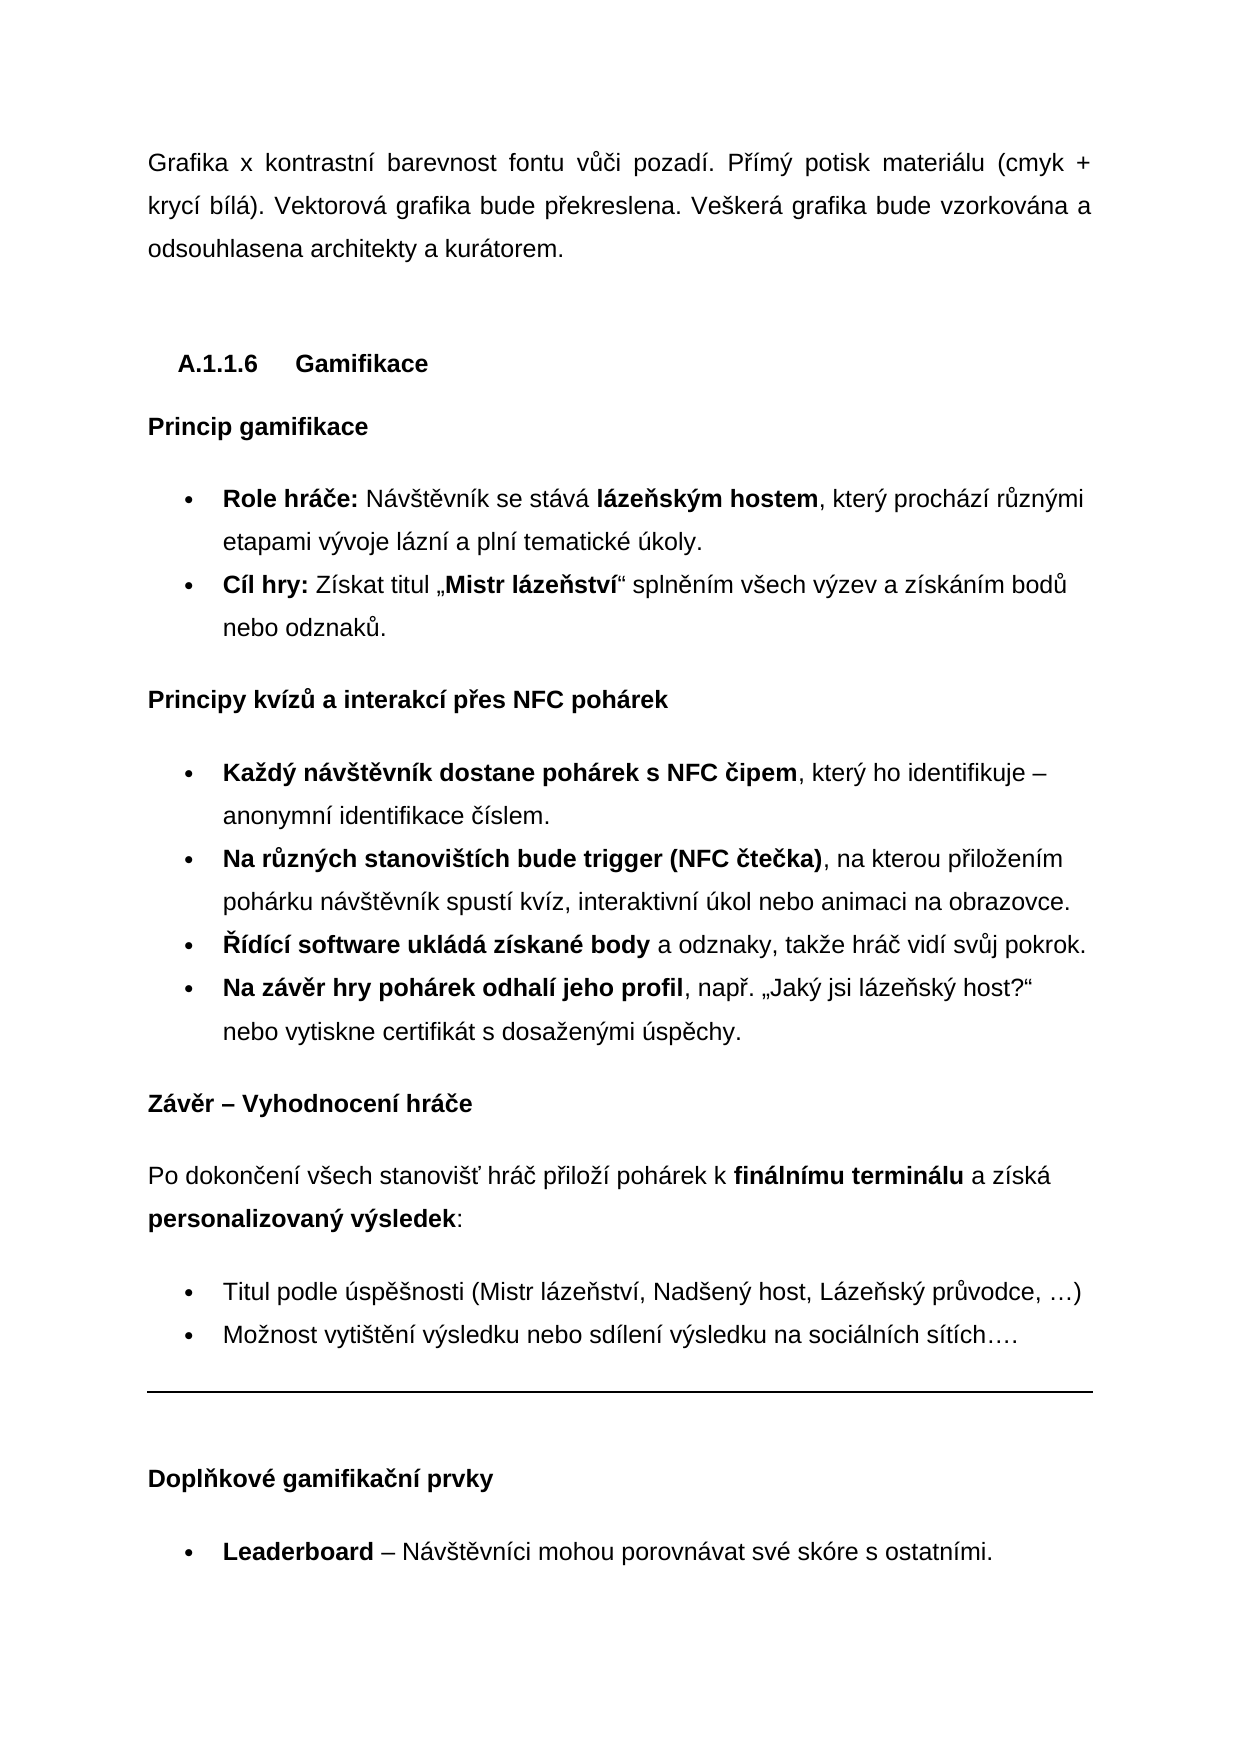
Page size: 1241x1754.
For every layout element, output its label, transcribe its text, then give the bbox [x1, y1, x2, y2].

list Na závěr hry pohárek odhalí jeho profil, např. „Jaký jsi lázeňský host?“ nebo vytiskne certifikát s dosaženými úspěchy. [185, 1361, 1093, 1433]
text Piktogramy – stylizované siluety (historický lékař, pramen, lázeňská budova, pacient, minerální láhev). NFC triggery (gamifikace) Umístění na informační panely a exponáty. Aktivace multimediálního obsahu přes „pohárek“ (kvízy, hádanky, soutěže...). [148, 148, 1093, 306]
list Na různých stanovištích bude trigger (NFC čtečka), na kterou přiložením pohárku návštěvník spustí kvíz, interaktivní úkol nebo animaci na obrazovce. [185, 1232, 1093, 1304]
list Role hráče: Návštěvník se stává lázeňským hostem, který prochází různými etapami vývoje lázní a plní tematické úkoly. [185, 872, 1093, 944]
text Principy kvízů a interakcí přes NFC pohárek [148, 1073, 1093, 1102]
list Gamifikace [177, 737, 1093, 766]
list Každý návštěvník dostane pohárek s NFC čipem, který ho identifikuje – anonymní identifikace číslem. [185, 1146, 1093, 1218]
list Řídící software ukládá získané body a odznaky, takže hráč vidí svůj pokrok. [185, 1318, 1093, 1347]
text Propojení s expozicí, rozšířený obsah, leaderboard pro gamifikaci. Není součástí dokumentace. [148, 406, 1093, 478]
text Závěr – Vyhodnocení hráče [148, 1477, 1093, 1506]
text Grafika x kontrastní barevnost fontu vůči pozadí. Přímý potisk materiálu (cmyk + krycí bílá). Vektorová grafika bude překreslena. Veškerá grafika bude vzorkována a odsouhlasena architekty a kurátorem. [148, 536, 1093, 651]
text Mobilní aplikace & web [148, 363, 1093, 392]
text Princip gamifikace [148, 799, 1093, 828]
list Cíl hry: Získat titul „Mistr lázeňství“ splněním všech výzev a získáním bodů nebo odznaků. [185, 958, 1093, 1030]
